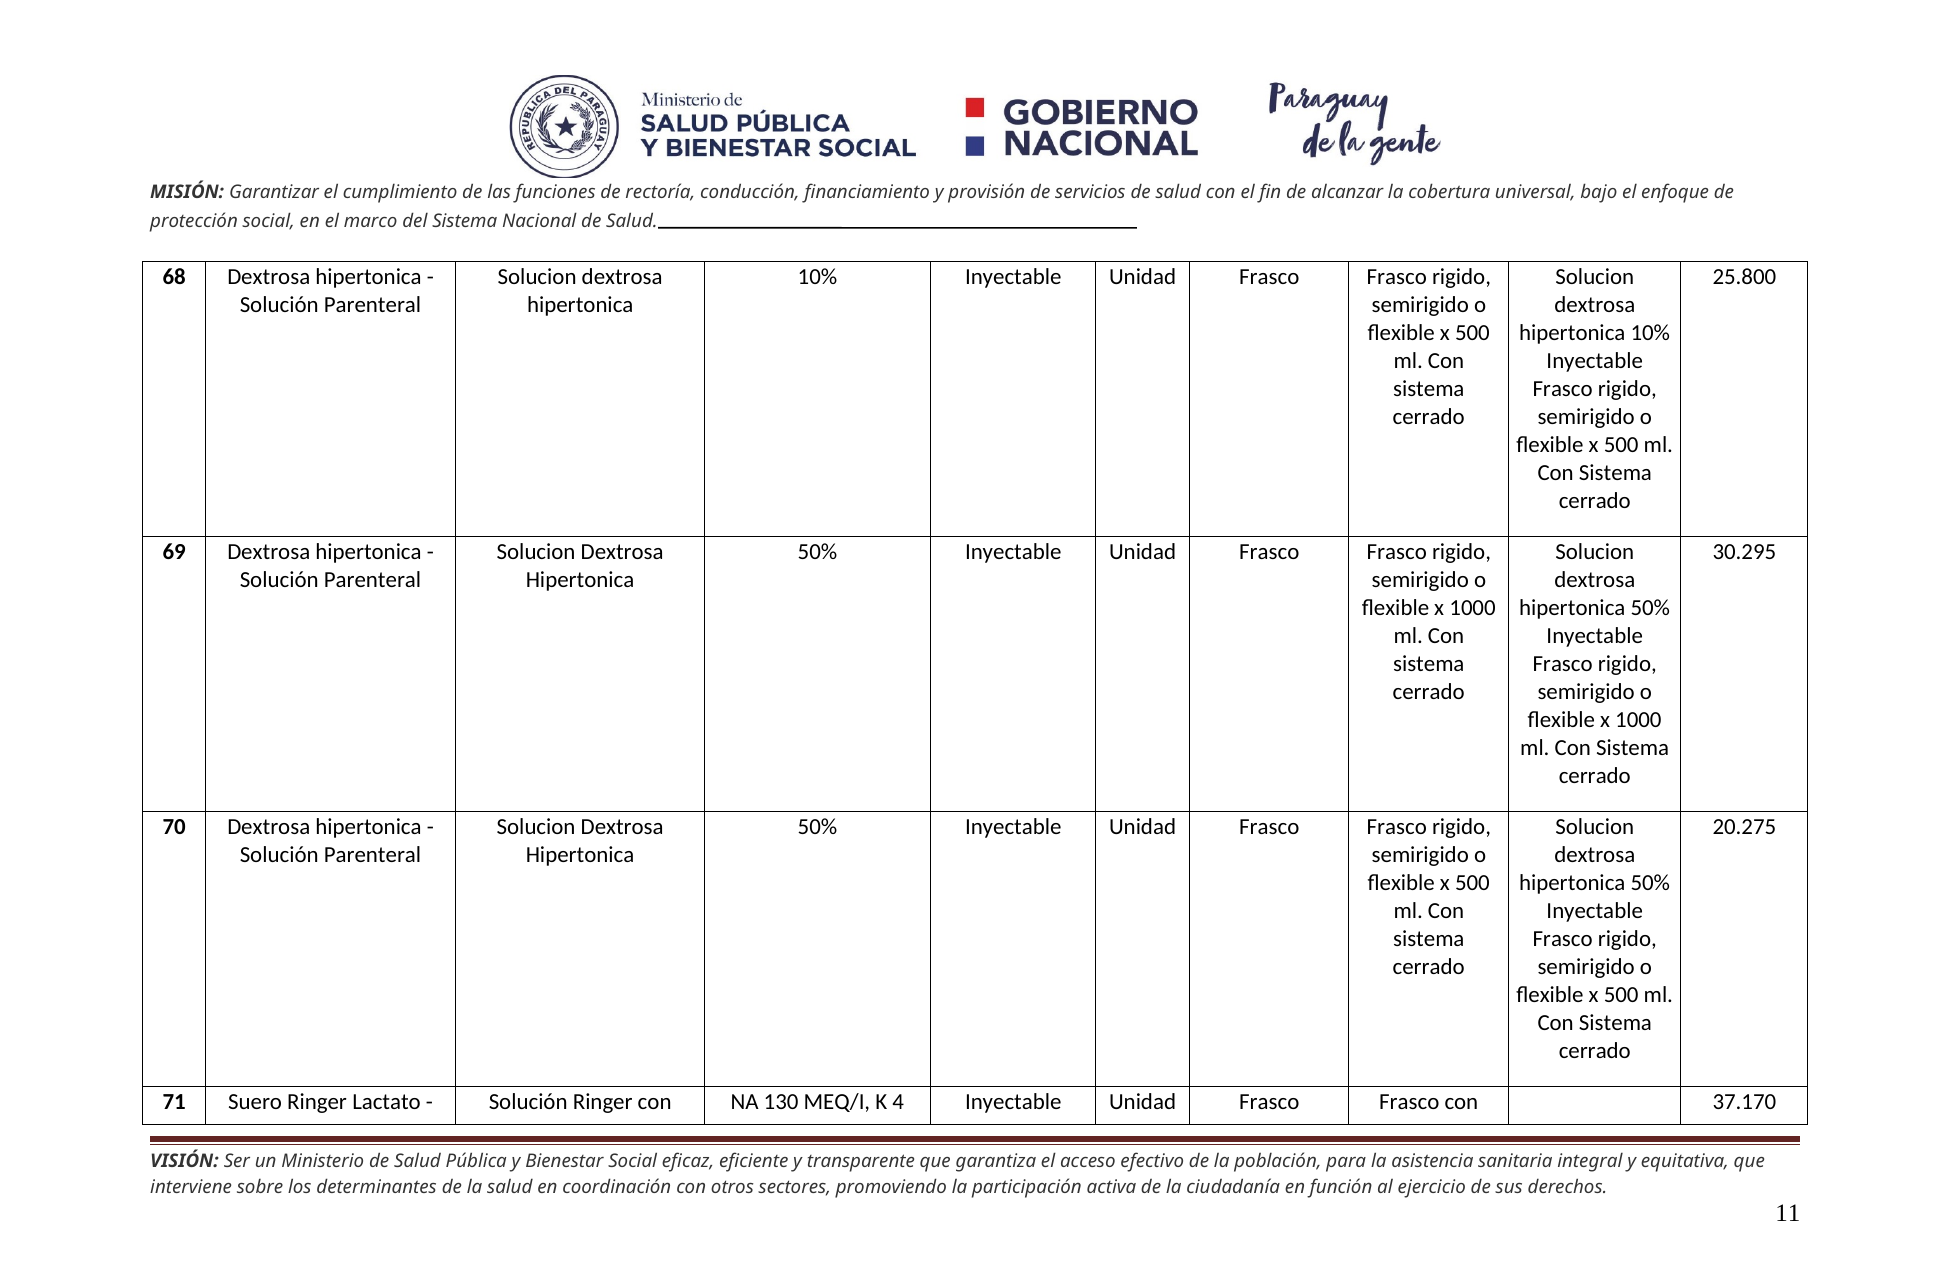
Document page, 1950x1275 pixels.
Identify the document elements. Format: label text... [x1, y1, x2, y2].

table_cell 69 [143, 537, 205, 811]
table_cell Frasco [1190, 537, 1348, 811]
table_cell Solucion dextrosa hipertonica 50% Inyectable Frasco rigido, semirigido o flexible x 1000 ml. Con Sistema cerrado [1509, 537, 1680, 811]
table_cell Dextrosa hipertonica - Solución Parenteral [206, 812, 455, 1086]
table_cell Frasco rigido, semirigido o flexible x 1000 ml. Con sistema cerrado [1349, 537, 1508, 811]
table_cell Solución Ringer con Lactato [456, 1087, 704, 1124]
table_cell [1509, 1087, 1680, 1124]
table_cell Inyectable [931, 537, 1095, 811]
table_cell 50% [705, 537, 930, 811]
table_cell Solucion Dextrosa Hipertonica [456, 537, 704, 811]
table_cell Frasco [1190, 1087, 1348, 1124]
table_cell 30.295 [1681, 537, 1807, 811]
table_cell 25.800 [1681, 262, 1807, 536]
table_cell Inyectable [931, 1087, 1095, 1124]
table_cell 68 [143, 262, 205, 536]
table_cell Dextrosa hipertonica - Solución Parenteral [206, 537, 455, 811]
table_cell 20.275 [1681, 812, 1807, 1086]
table_cell 10% [705, 262, 930, 536]
table_cell Frasco rigido, semirigido o flexible x 500 ml. Con sistema cerrado [1349, 262, 1508, 536]
table_cell Solucion dextrosa hipertonica [456, 262, 704, 536]
table_cell Frasco con Sistema Cerrado x 500 ml. Frasco Rígido, Semi Rigido o Flexible [1349, 1087, 1508, 1124]
table_cell NA 130 MEQ/I, K 4 MEQ/I CA 3 MEQ/I , CL 109,7 MEQ/I LACTATO 28 MEQ/I . [705, 1087, 930, 1124]
table_cell 71 [143, 1087, 205, 1124]
table_cell Unidad [1096, 1087, 1189, 1124]
table_cell Frasco rigido, semirigido o flexible x 500 ml. Con sistema cerrado [1349, 812, 1508, 1086]
table_cell Solucion Dextrosa Hipertonica [456, 812, 704, 1086]
table_cell Dextrosa hipertonica - Solución Parenteral [206, 262, 455, 536]
table_cell Suero Ringer Lactato - Solución [206, 1087, 455, 1124]
table_cell 37.170 [1681, 1087, 1807, 1124]
table_cell Unidad [1096, 262, 1189, 536]
table_cell 50% [705, 812, 930, 1086]
table_cell Inyectable [931, 812, 1095, 1086]
table_cell Frasco [1190, 262, 1348, 536]
picture [509, 75, 1441, 178]
table_cell 70 [143, 812, 205, 1086]
table_cell Inyectable [931, 262, 1095, 536]
table_cell Unidad [1096, 812, 1189, 1086]
table_cell Frasco [1190, 812, 1348, 1086]
table_cell Solucion dextrosa hipertonica 10% Inyectable Frasco rigido, semirigido o flexible x 500 ml. Con Sistema cerrado [1509, 262, 1680, 536]
table_cell Unidad [1096, 537, 1189, 811]
table_cell Solucion dextrosa hipertonica 50% Inyectable Frasco rigido, semirigido o flexible x 500 ml. Con Sistema cerrado [1509, 812, 1680, 1086]
